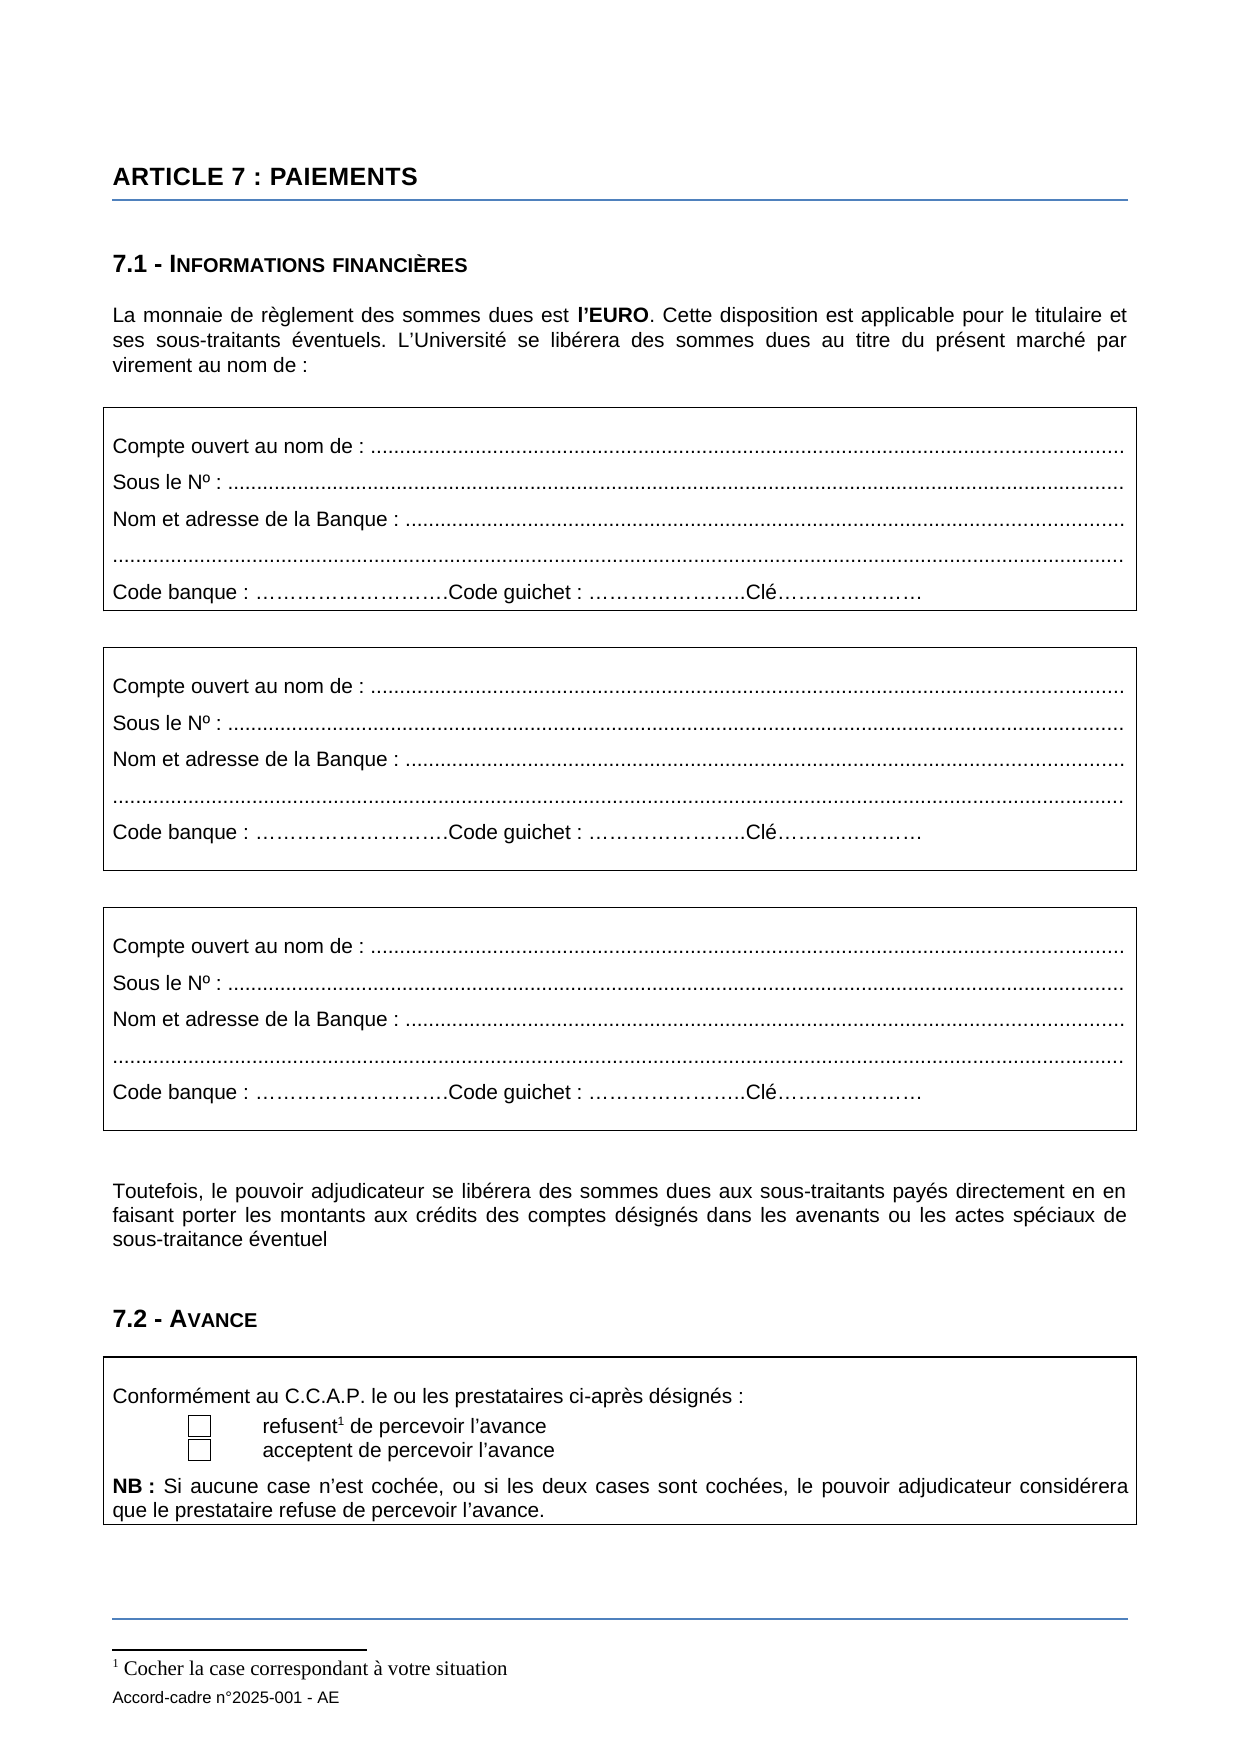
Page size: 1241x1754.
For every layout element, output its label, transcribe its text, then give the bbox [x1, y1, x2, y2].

text Nom et adresse de la Banque : [104, 1004, 1136, 1031]
text Conformément au C.C.A.P. le ou les prestataires ci-après désignés : [112, 1383, 1128, 1407]
text refusent de percevoir l’avance [104, 1411, 1136, 1438]
text ARTICLE 7 : PAIEMENTS [112, 162, 1128, 199]
text Toutefois, le pouvoir adjudicateur se libérera des sommes dues aux sous-traitants payés directement en en faisant porter les montants aux crédits des comptes désignés dans les avenants ou les actes spéciaux de sous-traitance éventuel [112, 1179, 1128, 1251]
text Compte ouvert au nom de : [112, 934, 1128, 958]
text Sous le Nº : [104, 467, 1136, 494]
text Sous le Nº : [104, 968, 1136, 995]
text NB : Si aucune case n’est cochée, ou si les deux cases sont cochées, le pouvoir adjudicateur considérera que le prestataire refuse de percevoir l’avance. [104, 1471, 1136, 1524]
text 7.1 - Informations financières [112, 249, 1128, 277]
text Code banque : ……………………….Code guichet : ………………….. Clé………………… [104, 817, 1136, 844]
text Compte ouvert au nom de : [112, 434, 1128, 458]
text acceptent de percevoir l’avance [112, 1438, 1128, 1462]
text Nom et adresse de la Banque : [104, 744, 1136, 771]
text La monnaie de règlement des sommes dues est l’EURO. Cette disposition est applicable pour le titulaire et ses sous-traitants éventuels. L’Université se libérera des sommes dues au titre du présent marché par virement au nom de : [112, 302, 1128, 377]
text Nom et adresse de la Banque : [104, 503, 1136, 531]
text 7.2 - Avance [112, 1304, 1128, 1332]
text Code banque : ……………………….Code guichet : ………………….. Clé………………… [104, 576, 1136, 603]
text Sous le Nº : [104, 708, 1136, 735]
text Compte ouvert au nom de : [112, 674, 1128, 698]
text Code banque : ……………………….Code guichet : ………………….. Clé………………… [104, 1077, 1136, 1104]
